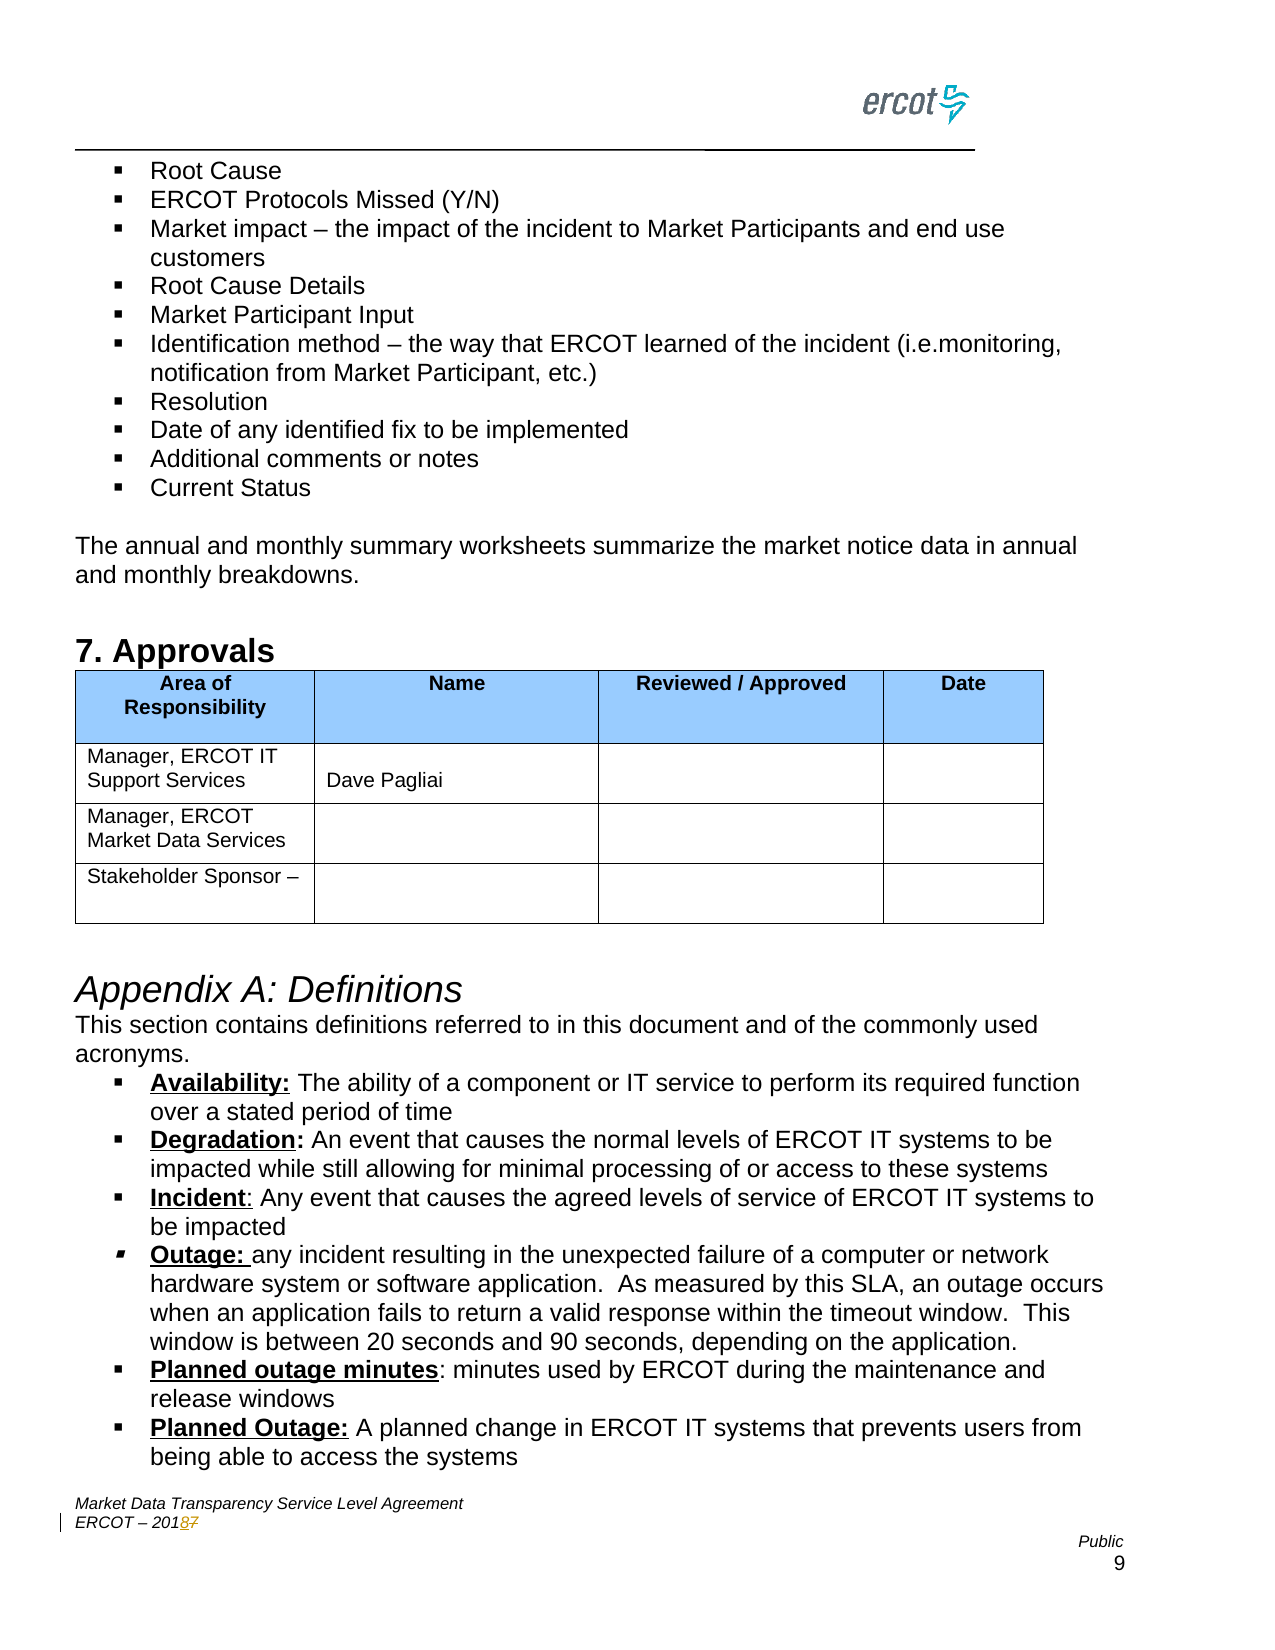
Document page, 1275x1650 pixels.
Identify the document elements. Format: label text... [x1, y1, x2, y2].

list Current Status [112, 473, 1125, 502]
table_header Date [884, 671, 1043, 743]
list Degradation: An event that causes the normal levels of ERCOT IT systems to be impacted while still allowing for minimal processing of or access to these systems [112, 1125, 1125, 1183]
list Planned outage minutes: minutes used by ERCOT during the maintenance and release windows [112, 1356, 1125, 1413]
table_cell [599, 864, 883, 923]
list Market Participant Input [112, 300, 1125, 329]
table_header Area of Responsibility [76, 671, 314, 743]
list Date of any identified fix to be implemented [112, 416, 1125, 444]
list ERCOT Protocols Missed (Y/N) [112, 185, 1125, 214]
list Root Cause Details [112, 271, 1125, 300]
table_cell Manager, ERCOT Market Data Services [76, 804, 314, 863]
table_cell [315, 864, 598, 923]
text Appendix A: Definitions [75, 967, 1125, 1010]
table_cell [884, 804, 1043, 863]
list Outage: any incident resulting in the unexpected failure of a computer or network hardware system or software application. As measured by this SLA, an outage occurs when an application fails to return a valid response within the timeout window. This window is between 20 seconds and 90 seconds, depending on the application. [112, 1240, 1125, 1356]
list Market impact – the impact of the incident to Market Participants and end use customers [112, 214, 1125, 271]
list Identification method – the way that ERCOT learned of the incident (i.e.monitoring, notification from Market Participant, etc.) [112, 329, 1125, 387]
table_header Name [315, 671, 598, 743]
table_cell [884, 744, 1043, 803]
table_cell Manager, ERCOT IT Support Services [76, 744, 314, 803]
text 7. Approvals [75, 631, 1125, 670]
table_cell Stakeholder Sponsor – [76, 864, 314, 923]
text This section contains definitions referred to in this document and of the commonly used acronyms. [75, 1010, 1125, 1068]
list Incident: Any event that causes the agreed levels of service of ERCOT IT systems to be impacted [112, 1183, 1125, 1240]
list Root Cause [112, 156, 1125, 185]
picture [856, 75, 976, 135]
table_header Reviewed / Approved [599, 671, 883, 743]
text The annual and monthly summary worksheets summarize the market notice data in annual and monthly breakdowns. [75, 531, 1125, 588]
table_cell [599, 804, 883, 863]
list Resolution [112, 387, 1125, 416]
table_cell [599, 744, 883, 803]
list Additional comments or notes [112, 444, 1125, 473]
table_cell Dave Pagliai [315, 744, 598, 803]
table_cell [884, 864, 1043, 923]
list Availability: The ability of a component or IT service to perform its required function over a stated period of time [112, 1068, 1125, 1125]
table_cell [315, 804, 598, 863]
list Planned Outage: A planned change in ERCOT IT systems that prevents users from being able to access the systems [112, 1413, 1125, 1471]
